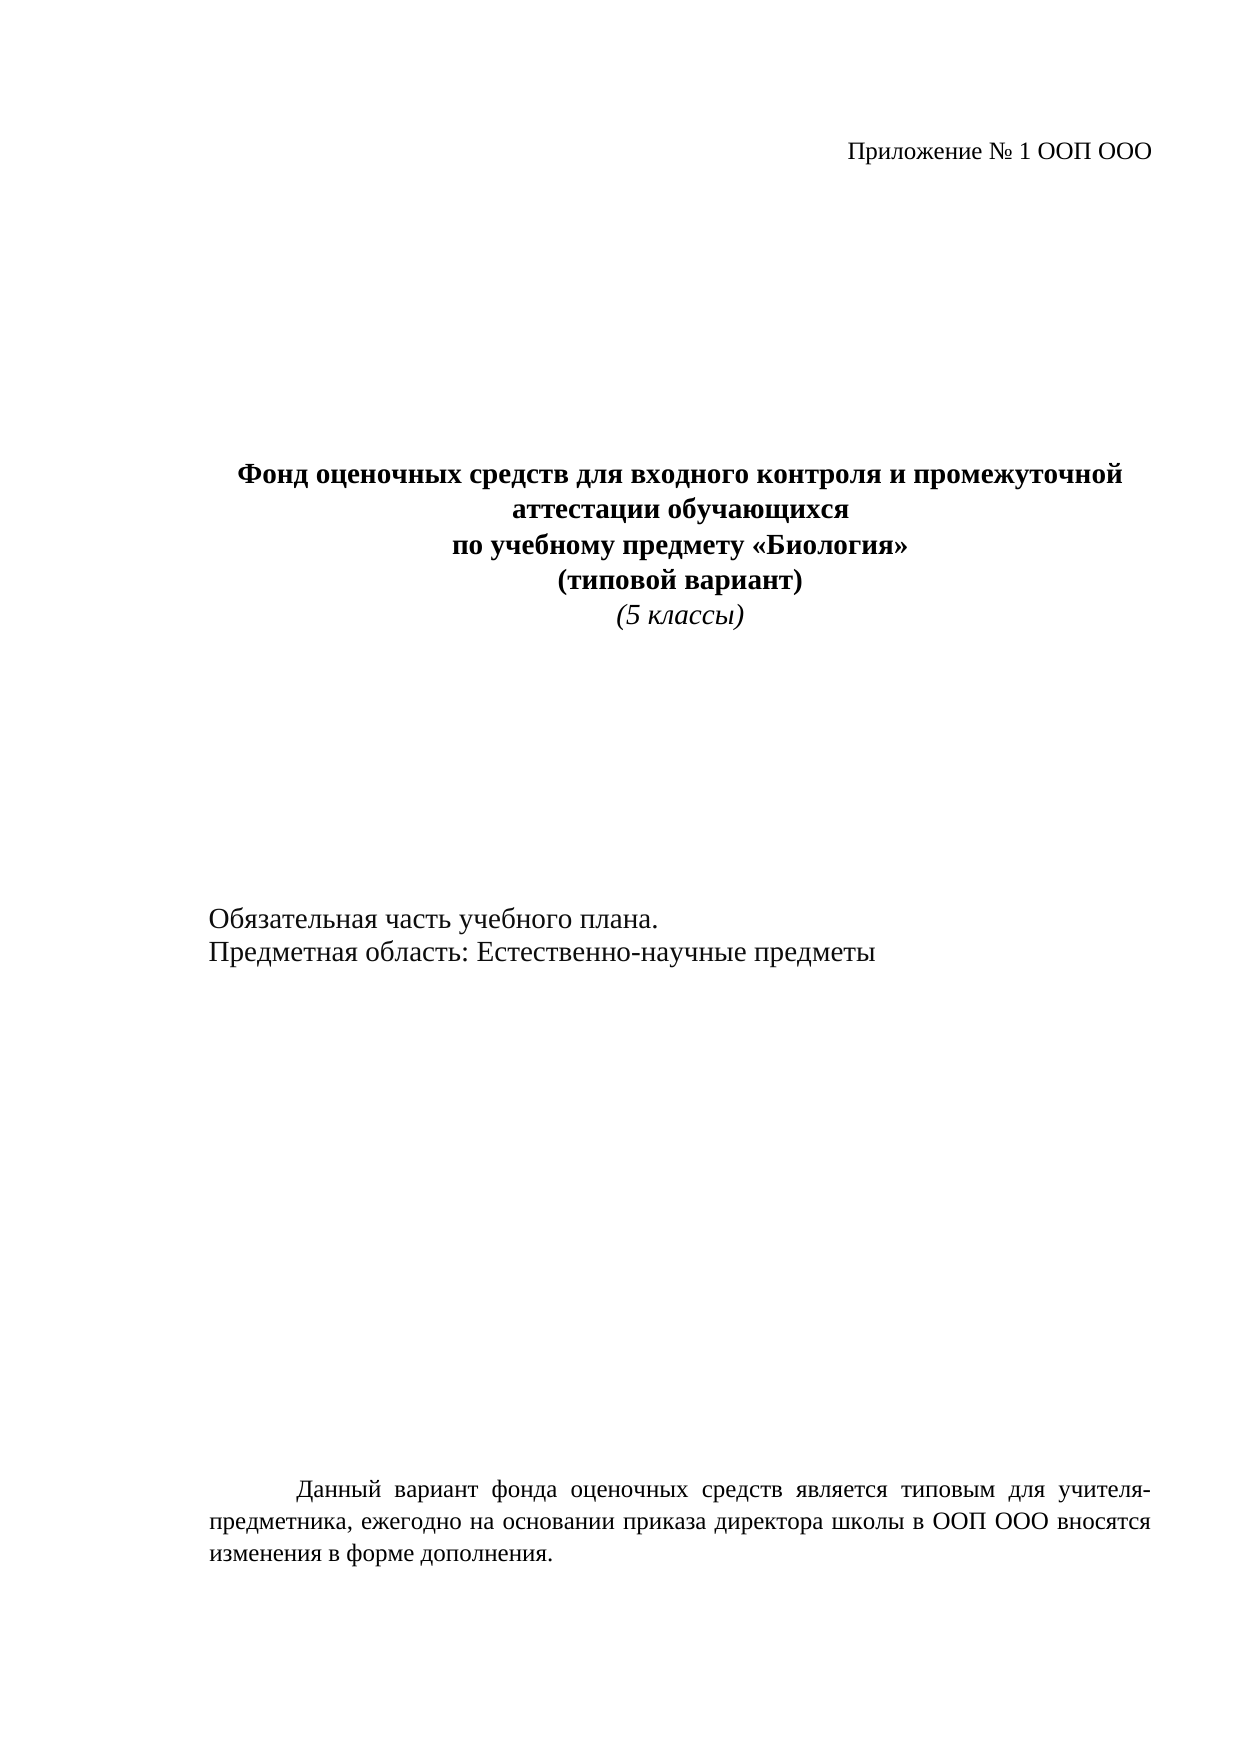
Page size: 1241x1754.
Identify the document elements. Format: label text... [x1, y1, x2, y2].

text Фонд оценочных средств для входного контроля и промежуточной аттестации обучающихся [208, 456, 1152, 525]
text Данный вариант фонда оценочных средств является типовым для учителя-предметника, ежегодно на основании приказа директора школы в ООП ООО вносятся изменения в форме дополнения. [209, 1474, 1152, 1567]
text по учебному предмету «Биология» [208, 527, 1152, 560]
text Приложение № 1 ООП ООО [208, 136, 1152, 165]
text (5 классы) [208, 597, 1152, 631]
text Предметная область: Естественно-научные предметы [208, 934, 1152, 968]
text Обязательная часть учебного плана. [208, 901, 1152, 934]
text (типовой вариант) [208, 562, 1152, 596]
